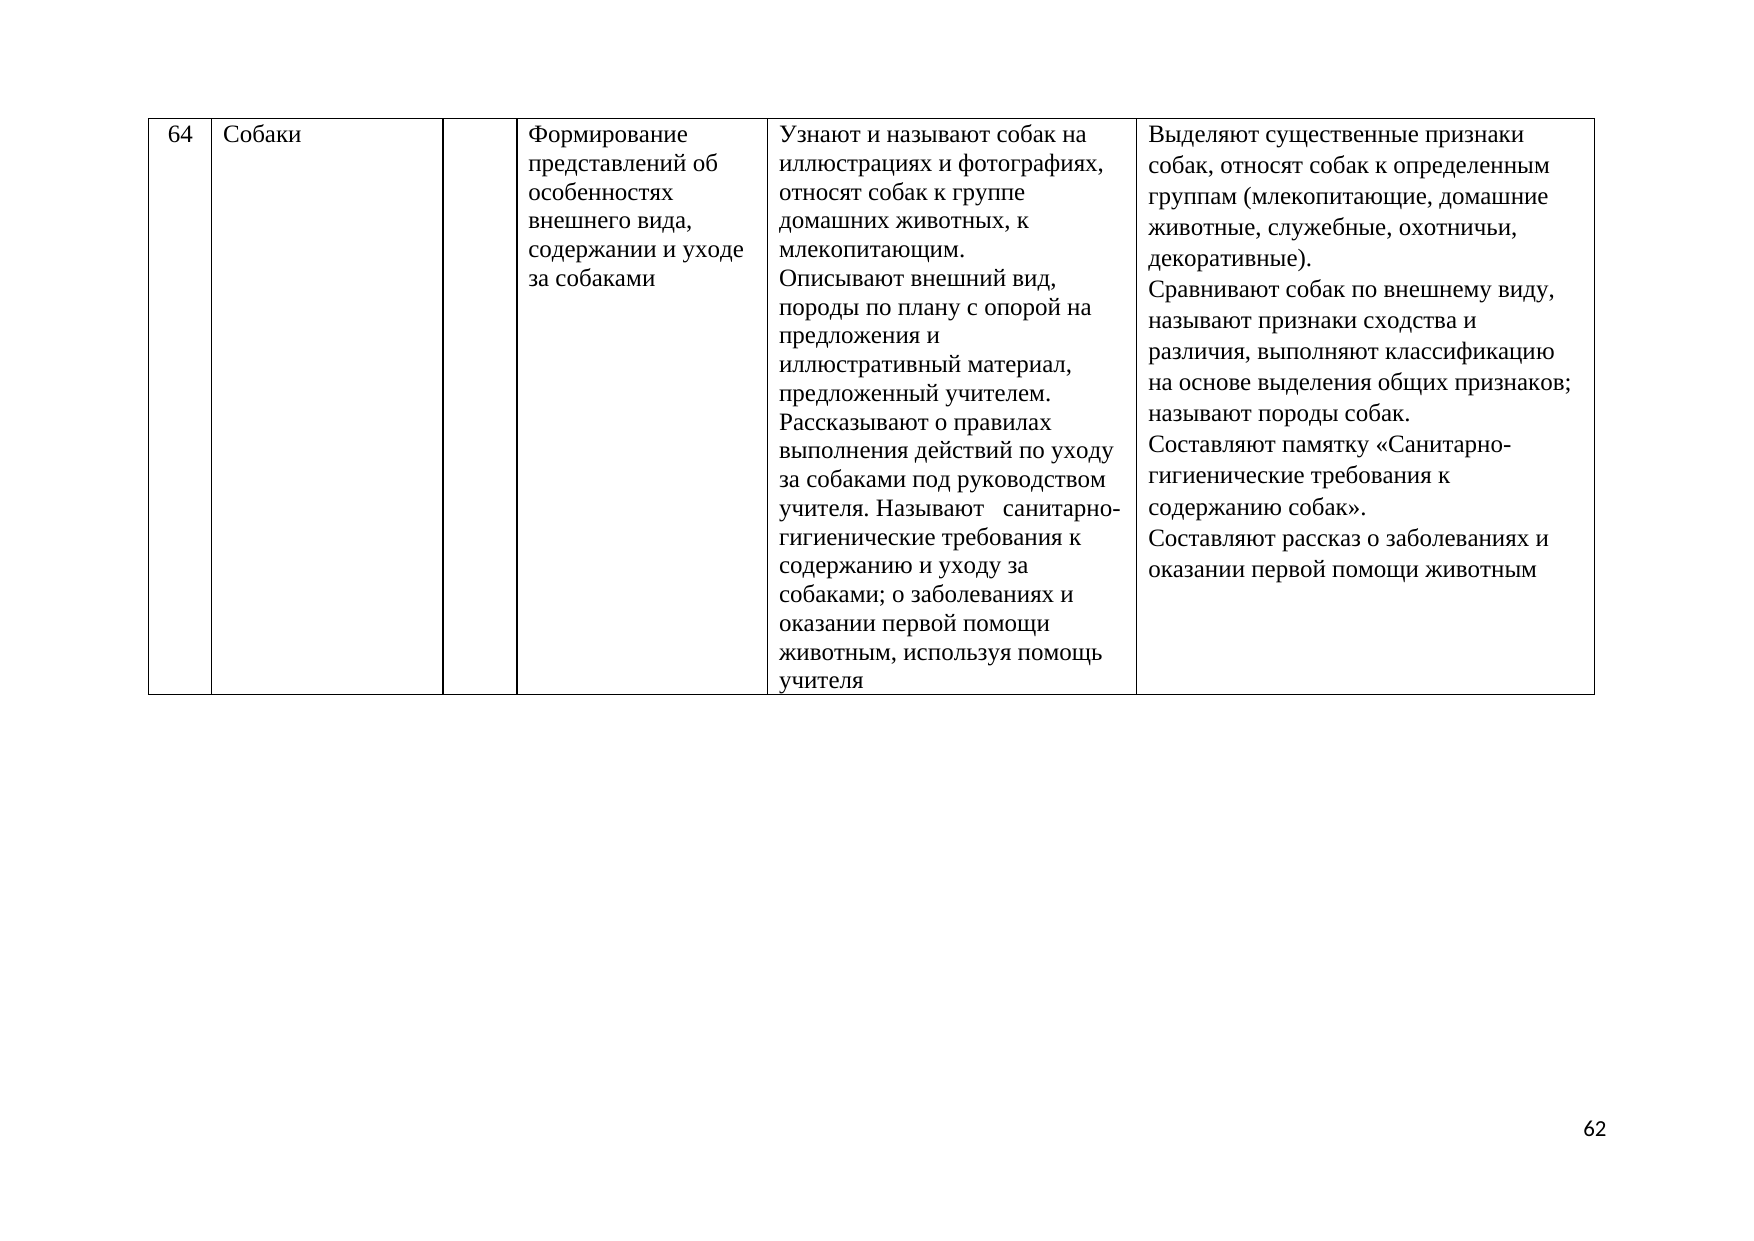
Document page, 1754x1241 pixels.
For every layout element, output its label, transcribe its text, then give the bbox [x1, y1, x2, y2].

table_cell 64 [149, 119, 211, 694]
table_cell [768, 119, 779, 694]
table_cell [444, 119, 516, 694]
table_cell Собаки [212, 119, 442, 694]
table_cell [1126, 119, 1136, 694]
table_cell Выделяют существенные признаки собак, относят собак к определенным группам (млекопитающие, домашние животные, служебные, охотничьи, декоративные). Сравнивают собак по внешнему виду, называют признаки сходства и различия, выполняют классификацию на основе выделения общих признаков; называют породы собак. Составляют памятку «Санитарно-гигиенические требования к содержанию собак». Составляют рассказ о заболеваниях и оказании первой помощи животным [1137, 119, 1594, 694]
table_cell Формирование представлений об особенностях внешнего вида, содержании и уходе за собаками [518, 119, 767, 694]
